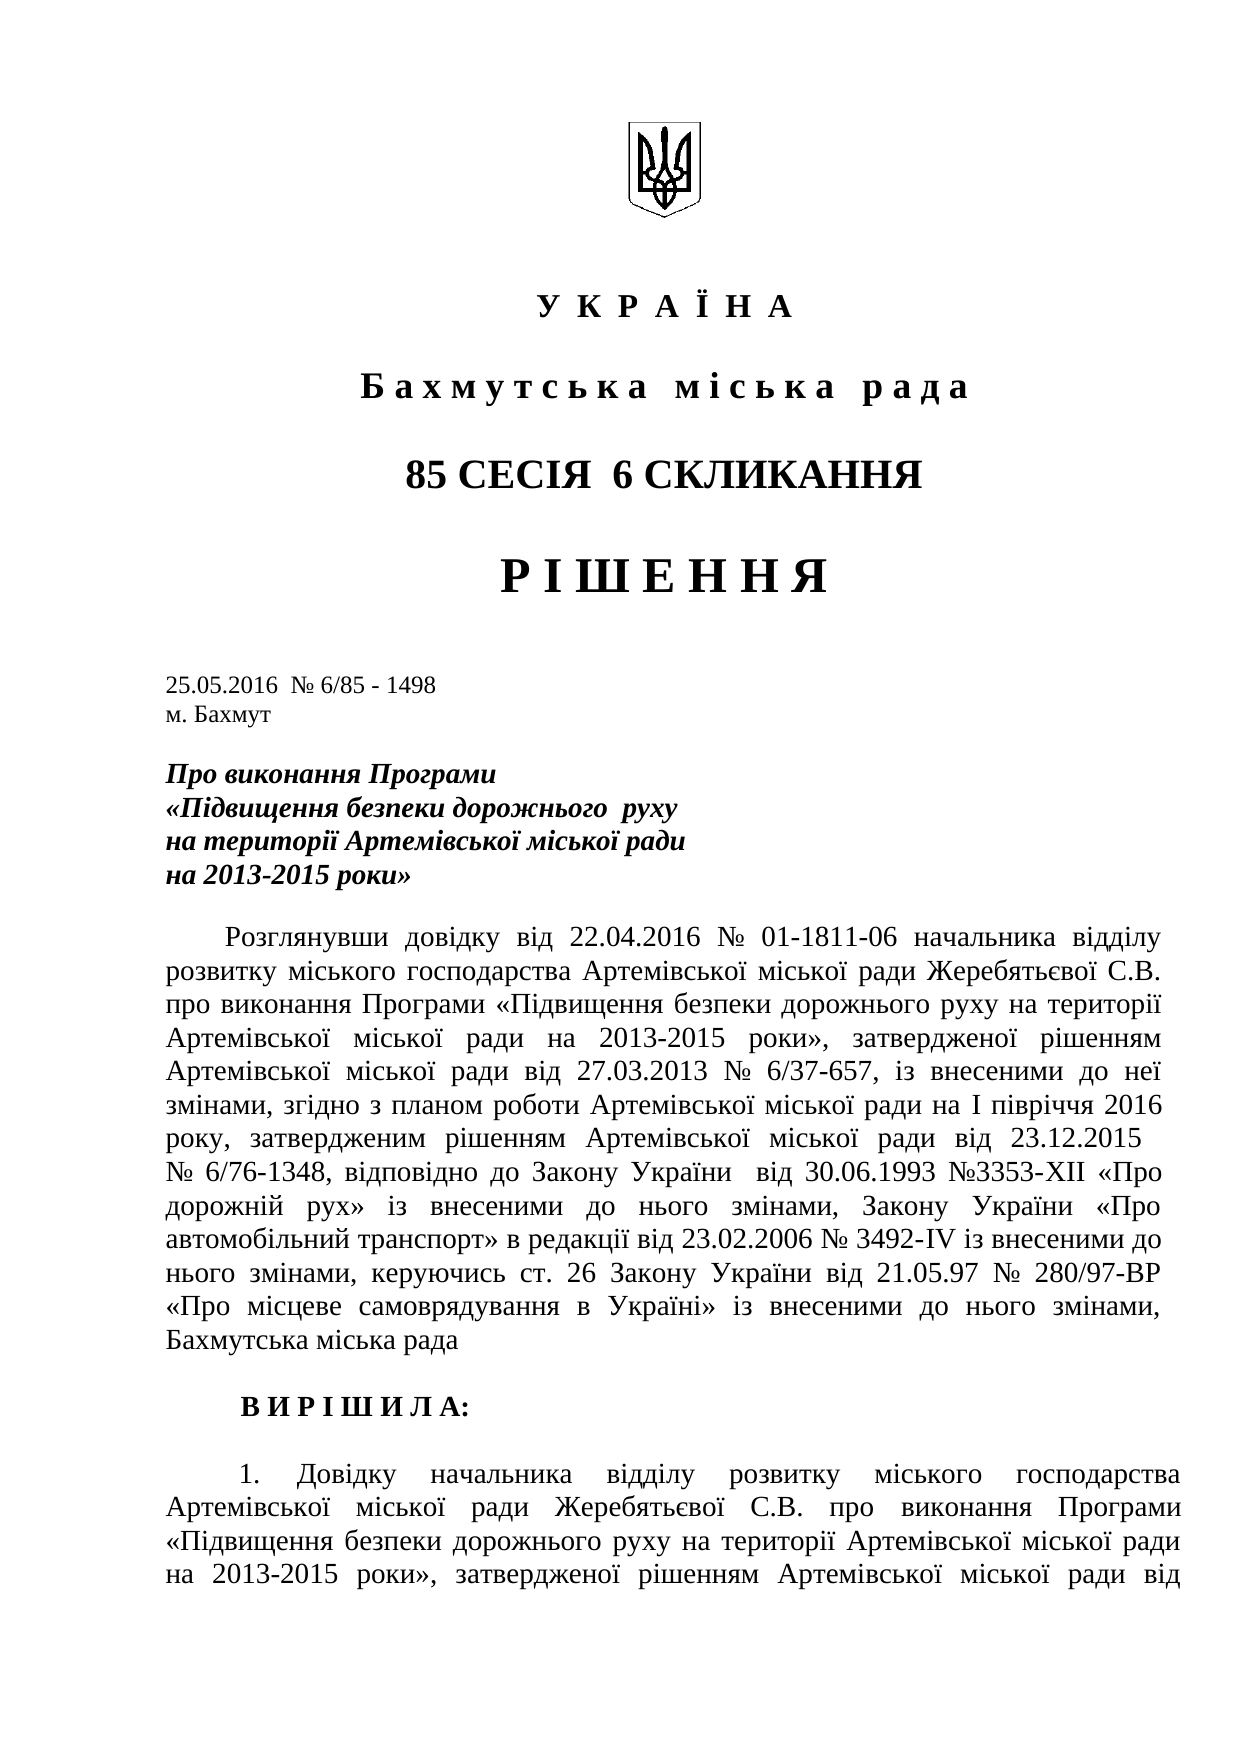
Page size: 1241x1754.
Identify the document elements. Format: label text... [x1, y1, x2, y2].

text У К Р А Ї Н А [165, 287, 1162, 325]
text Розглянувши довідку від 22.04.2016 № 01-1811-06 начальника відділу розвитку міського господарства Артемівської міської ради Жеребятьєвої С.В. про виконання Програми «Підвищення безпеки дорожнього руху на території Артемівської міської ради на 2013-2015 роки», затвердженої рішенням Артемівської міської ради від 27.03.2013 № 6/37-657, із внесеними до неї змінами, згідно з планом роботи Артемівської міської ради на I півріччя 2016 року, затвердженим рішенням Артемівської міської ради від 23.12.2015 № 6/76-1348, відповідно до Закону України від 30.06.1993 №3353-XII «Про дорожній рух» із внесеними до нього змінами, Закону України «Про автомобільний транспорт» в редакції від 23.02.2006 № 3492-IV із внесеними до нього змінами, керуючись ст. 26 Закону України від 21.05.97 № 280/97-ВР «Про місцеве самоврядування в Україні» із внесеними до нього змінами, Бахмутська міська рада [165, 919, 1162, 1355]
picture [624, 118, 704, 220]
text «Підвищення безпеки дорожнього руху [165, 790, 1162, 823]
text м. Бахмут [165, 699, 1162, 728]
text 25.05.2016 № 6/85 - 1498 [165, 670, 1162, 699]
text Р I Ш Е Н Н Я [165, 546, 1162, 603]
text на 2013-2015 роки» [165, 857, 1162, 891]
text Про виконання Програми [165, 756, 1162, 790]
text В И Р І Ш И Л А: [165, 1389, 1162, 1422]
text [165, 1456, 1182, 1590]
text на території Артемівської міської ради [165, 823, 1162, 857]
subtitle 85 СЕСІЯ 6 СКЛИКАННЯ [165, 450, 1162, 498]
text Б а х м у т с ь к а м і с ь к а р а д а [165, 363, 1162, 407]
